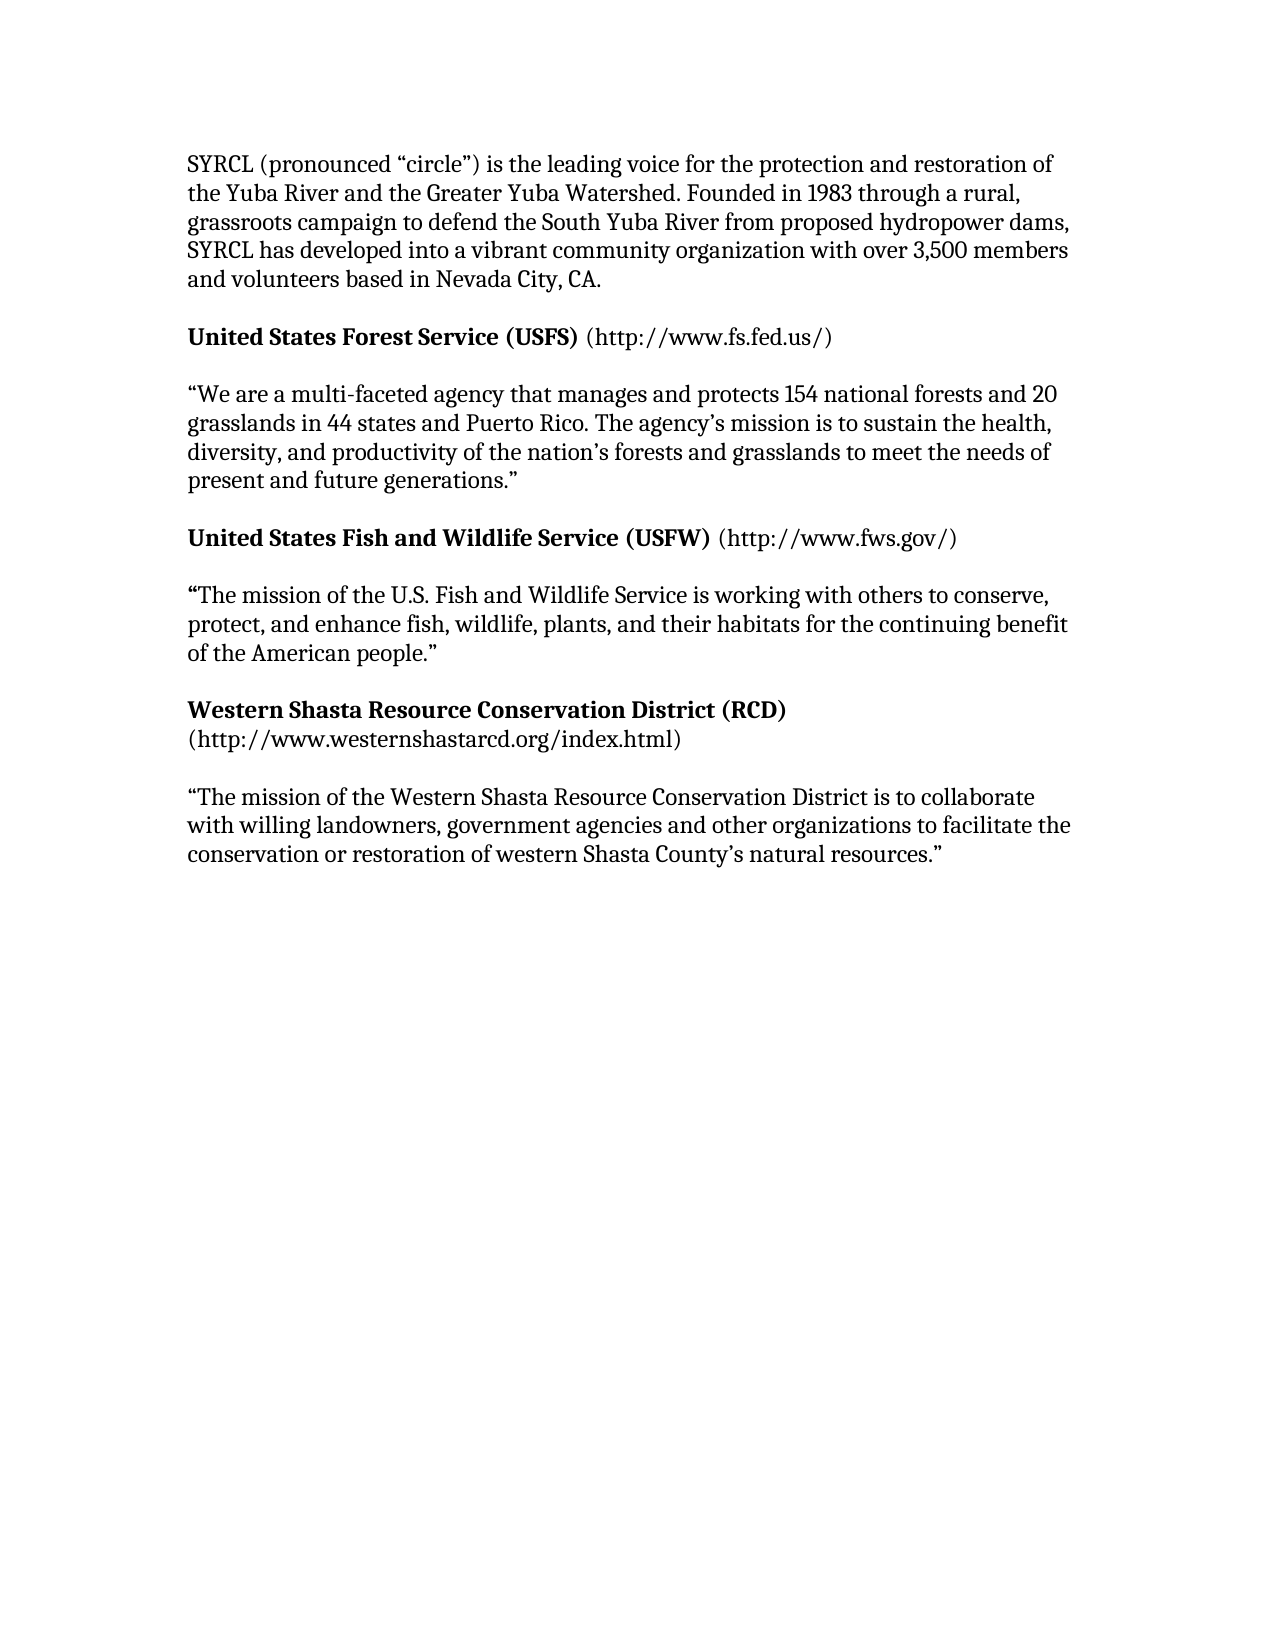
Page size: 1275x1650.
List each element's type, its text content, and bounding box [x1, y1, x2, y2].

text Western Shasta Resource Conservation District (RCD) (http://www.westernshastarcd.org/index.html) [187, 696, 1087, 754]
text SYRCL (pronounced “circle”) is the leading voice for the protection and restoration of the Yuba River and the Greater Yuba Watershed. Founded in 1983 through a rural, grassroots campaign to defend the South Yuba River from proposed hydropower dams, SYRCL has developed into a vibrant community organization with over 3,500 members and volunteers based in Nevada City, CA. [187, 150, 1087, 294]
text United States Forest Service (USFS) (http://www.fs.fed.us/) [187, 322, 1087, 351]
text “We are a multi-faceted agency that manages and protects 154 national forests and 20 grasslands in 44 states and Puerto Rico. The agency’s mission is to sustain the health, diversity, and productivity of the nation’s forests and grasslands to meet the needs of present and future generations.” [187, 380, 1087, 495]
text United States Fish and Wildlife Service (USFW) (http://www.fws.gov/) [187, 524, 1087, 552]
text “The mission of the Western Shasta Resource Conservation District is to collaborate with willing landowners, government agencies and other organizations to facilitate the conservation or restoration of western Shasta County’s natural resources.” [187, 782, 1087, 869]
text “The mission of the U.S. Fish and Wildlife Service is working with others to conserve, protect, and enhance fish, wildlife, plants, and their habitats for the continuing benefit of the American people.” [187, 581, 1087, 667]
